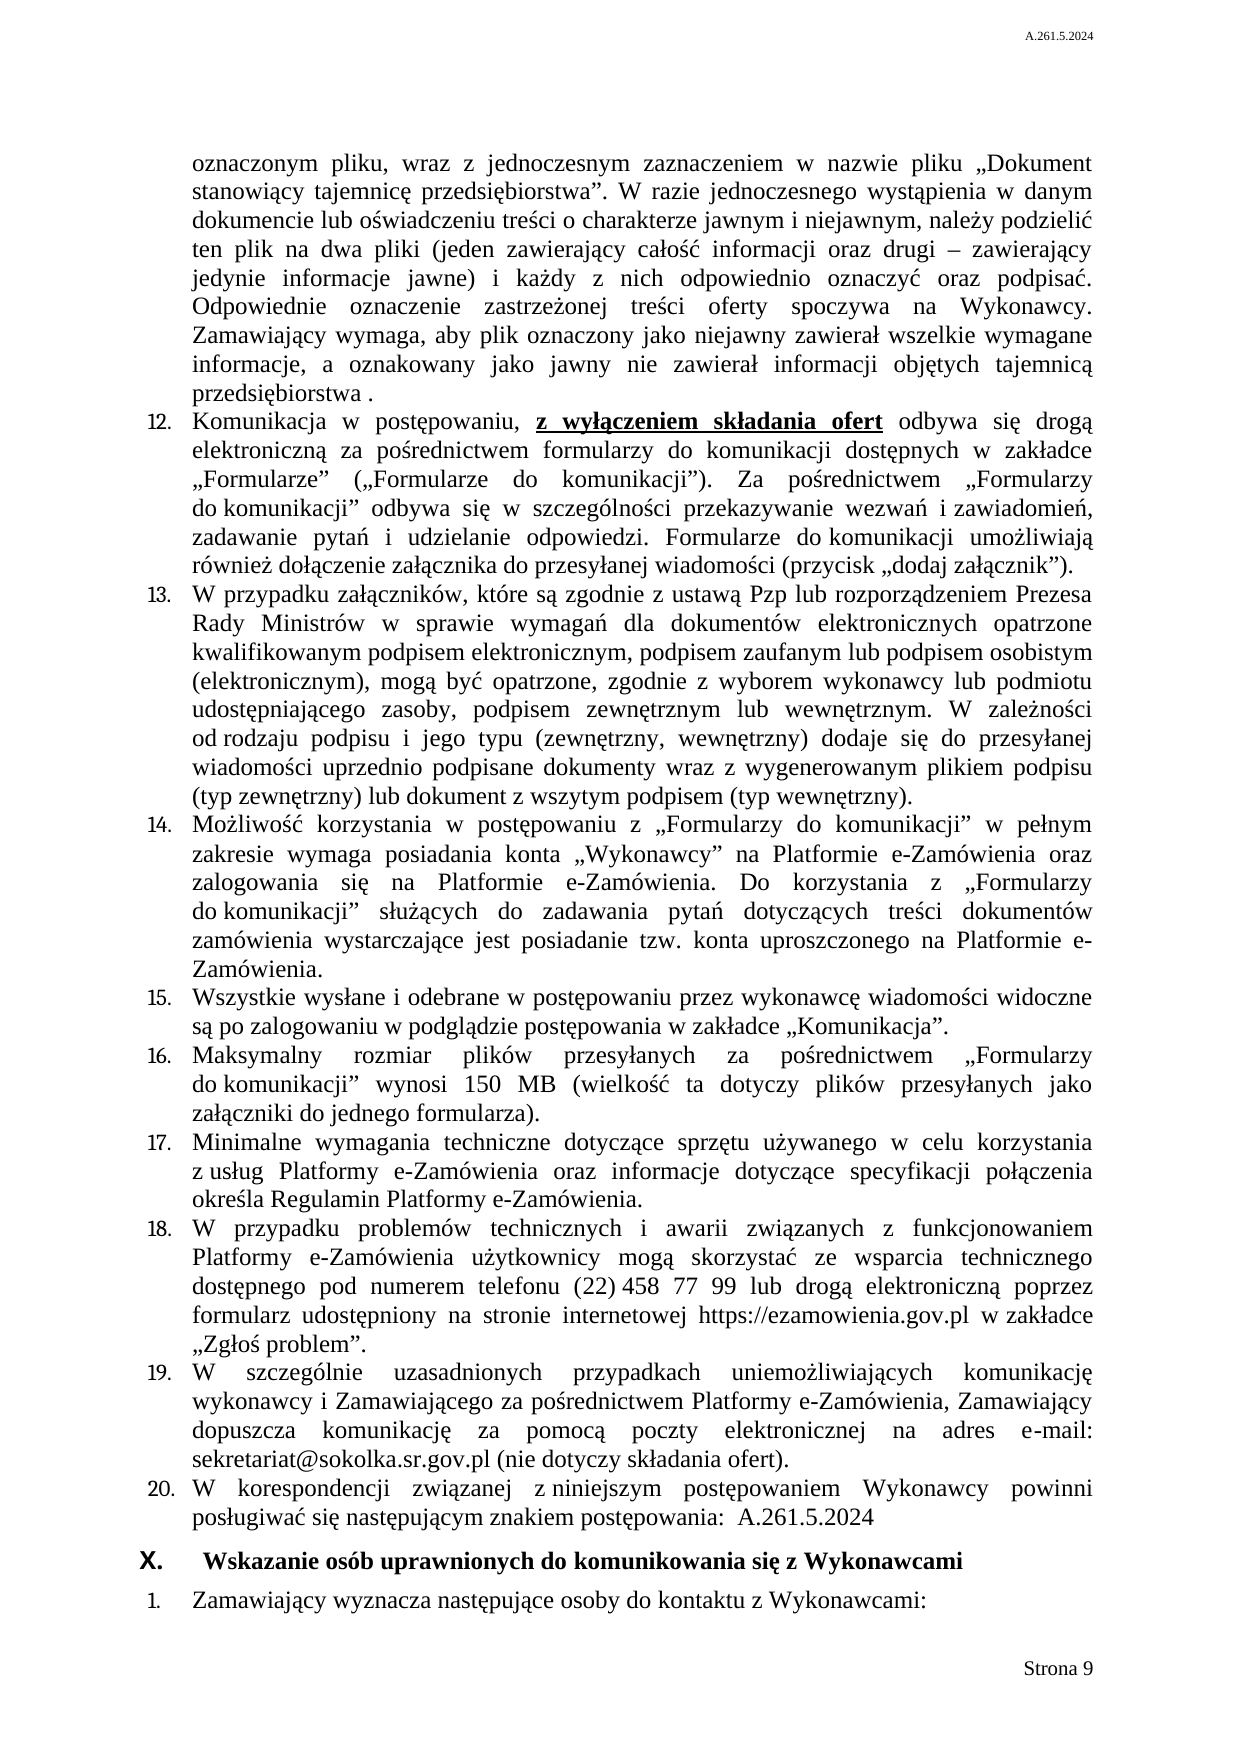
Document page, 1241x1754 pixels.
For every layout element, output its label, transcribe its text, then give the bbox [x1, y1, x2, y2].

subtitle Możliwość korzystania w postępowaniu z „Formularzy do komunikacji” w pełnym zakresie wymaga posiadania konta „Wykonawcy” na Platformie e-Zamówienia oraz zalogowania się na Platformie e-Zamówienia. Do korzystania z „Formularzy do komunikacji” służących do zadawania pytań dotyczących treści dokumentów zamówienia wystarczające jest posiadanie tzw. konta uproszczonego na Platformie e-Zamówienia. [148, 809, 1093, 982]
subtitle Minimalne wymagania techniczne dotyczące sprzętu używanego w celu korzystania z usług Platformy e-Zamówienia oraz informacje dotyczące specyfikacji połączenia określa Regulamin Platformy e-Zamówienia. [148, 1127, 1093, 1213]
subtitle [148, 148, 1093, 406]
subtitle Wszystkie wysłane i odebrane w postępowaniu przez wykonawcę wiadomości widoczne są po zalogowaniu w podglądzie postępowania w zakładce „Komunikacja”. [148, 982, 1093, 1040]
subtitle W korespondencji związanej z niniejszym postępowaniem Wykonawcy powinni posługiwać się następującym znakiem postępowania: A.261.5.2024 [148, 1473, 1093, 1531]
subtitle Komunikacja w postępowaniu, z wyłączeniem składania ofert odbywa się drogą elektroniczną za pośrednictwem formularzy do komunikacji dostępnych w zakładce „Formularze” („Formularze do komunikacji”). Za pośrednictwem „Formularzy do komunikacji” odbywa się w szczególności przekazywanie wezwań i zawiadomień, zadawanie pytań i udzielanie odpowiedzi. Formularze do komunikacji umożliwiają również dołączenie załącznika do przesyłanej wiadomości (przycisk „dodaj załącznik”). [148, 406, 1093, 579]
subtitle W przypadku załączników, które są zgodnie z ustawą Pzp lub rozporządzeniem Prezesa Rady Ministrów w sprawie wymagań dla dokumentów elektronicznych opatrzone kwalifikowanym podpisem elektronicznym, podpisem zaufanym lub podpisem osobistym (elektronicznym), mogą być opatrzone, zgodnie z wyborem wykonawcy lub podmiotu udostępniającego zasoby, podpisem zewnętrznym lub wewnętrznym. W zależności od rodzaju podpisu i jego typu (zewnętrzny, wewnętrzny) dodaje się do przesyłanej wiadomości uprzednio podpisane dokumenty wraz z wygenerowanym plikiem podpisu (typ zewnętrzny) lub dokument z wszytym podpisem (typ wewnętrzny). [148, 579, 1093, 809]
subtitle W przypadku problemów technicznych i awarii związanych z funkcjonowaniem Platformy e-Zamówienia użytkownicy mogą skorzystać ze wsparcia technicznego dostępnego pod numerem telefonu (22) 458 77 99 lub drogą elektroniczną poprzez formularz udostępniony na stronie internetowej https://ezamowienia.gov.pl w zakładce „Zgłoś problem”. [148, 1213, 1093, 1357]
subtitle Maksymalny rozmiar plików przesyłanych za pośrednictwem „Formularzy do komunikacji” wynosi 150 MB (wielkość ta dotyczy plików przesyłanych jako załączniki do jednego formularza). [148, 1040, 1093, 1127]
subtitle Zamawiający wyznacza następujące osoby do kontaktu z Wykonawcami: [148, 1585, 1093, 1614]
subtitle Wskazanie osób uprawnionych do komunikowania się z Wykonawcami [139, 1543, 1088, 1577]
subtitle W szczególnie uzasadnionych przypadkach uniemożliwiających komunikację wykonawcy i Zamawiającego za pośrednictwem Platformy e-Zamówienia, Zamawiający dopuszcza komunikację za pomocą poczty elektronicznej na adres e-mail: sekretariat@sokolka.sr.gov.pl (nie dotyczy składania ofert). [148, 1357, 1093, 1473]
